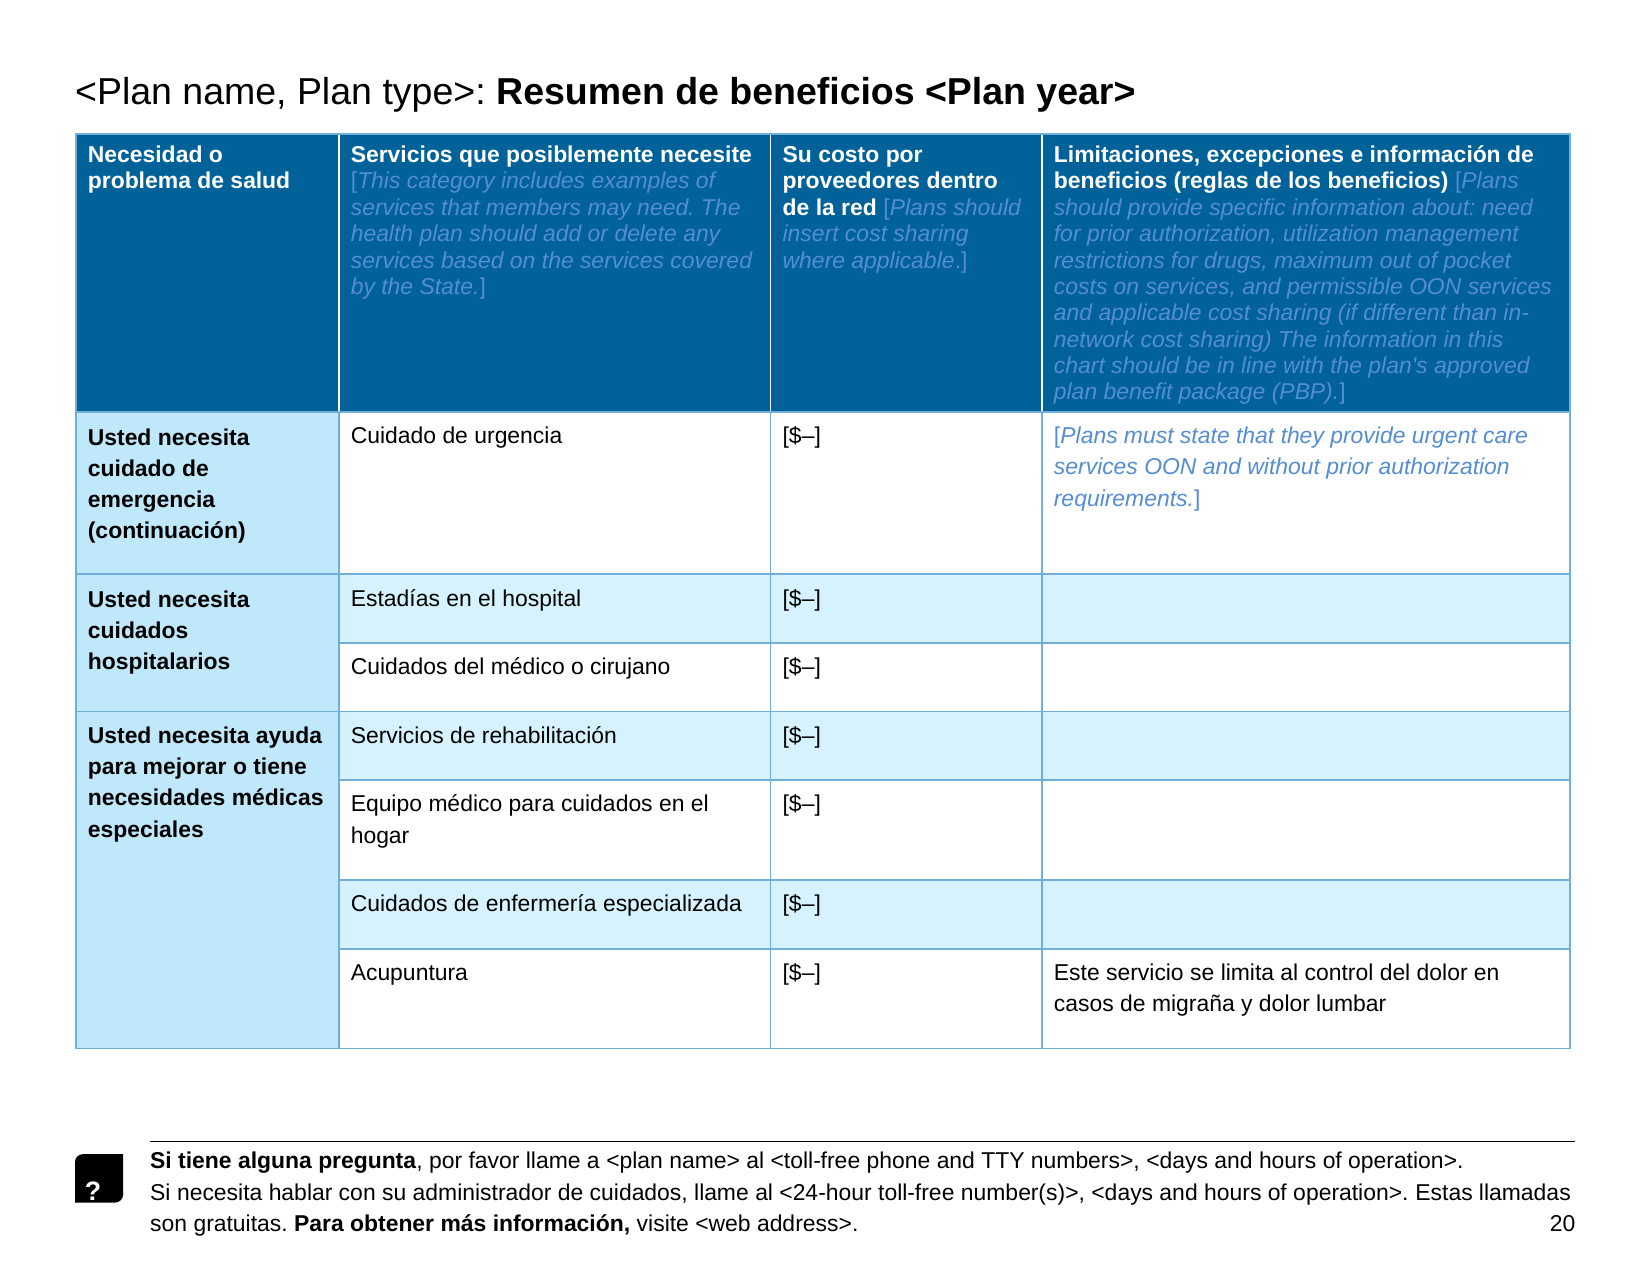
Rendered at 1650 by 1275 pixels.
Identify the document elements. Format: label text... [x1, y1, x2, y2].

table_cell Acupuntura [340, 950, 770, 1048]
table_header Necesidad o problema de salud [77, 135, 338, 411]
table_cell [$–] [771, 575, 1041, 642]
table_cell [Plans must state that they provide urgent care services OON and without prior authorization requirements.] [1043, 413, 1569, 573]
table_cell Cuidado de urgencia [340, 413, 770, 573]
table_header Limitaciones, excepciones e información de beneficios (reglas de los beneficios) [Plans should provide specific information about: need for prior authorization, utilization management restrictions for drugs, maximum out of pocket costs on services, and permissible OON services and applicable cost sharing (if different than in-network cost sharing) The information in this chart should be in line with the plan's approved plan benefit package (PBP).] [1043, 135, 1569, 411]
table_cell Cuidados del médico o cirujano [340, 644, 770, 711]
table_cell Equipo médico para cuidados en el hogar [340, 781, 770, 879]
table_cell [$–] [771, 781, 1041, 879]
table_header Su costo por proveedores dentro de la red [Plans should insert cost sharing where applicable.] [771, 135, 1041, 411]
table_cell Usted necesita cuidado de emergencia (continuación) [77, 413, 338, 573]
table_cell Cuidados de enfermería especializada [340, 881, 770, 948]
table_cell [$–] [771, 881, 1041, 948]
table_cell [1043, 644, 1569, 711]
table_cell Usted necesita ayuda para mejorar o tiene necesidades médicas especiales [77, 712, 338, 1048]
table_cell [$–] [771, 712, 1041, 779]
table_cell [1043, 712, 1569, 779]
table_cell Usted necesita cuidados hospitalarios [77, 575, 338, 711]
table_cell [1043, 575, 1569, 642]
table_cell [1043, 781, 1569, 879]
table_cell [1043, 881, 1569, 948]
table_cell [$–] [771, 644, 1041, 711]
table_cell Servicios de rehabilitación [340, 712, 770, 779]
table_header Servicios que posiblemente necesite [This category includes examples of services that members may need. The health plan should add or delete any services based on the services covered by the State.] [340, 135, 770, 411]
table_cell [$–] [771, 413, 1041, 573]
table_cell [$–] [771, 950, 1041, 1048]
table_cell Este servicio se limita al control del dolor en casos de migraña y dolor lumbar [1043, 950, 1569, 1048]
table_cell Estadías en el hospital [340, 575, 770, 642]
